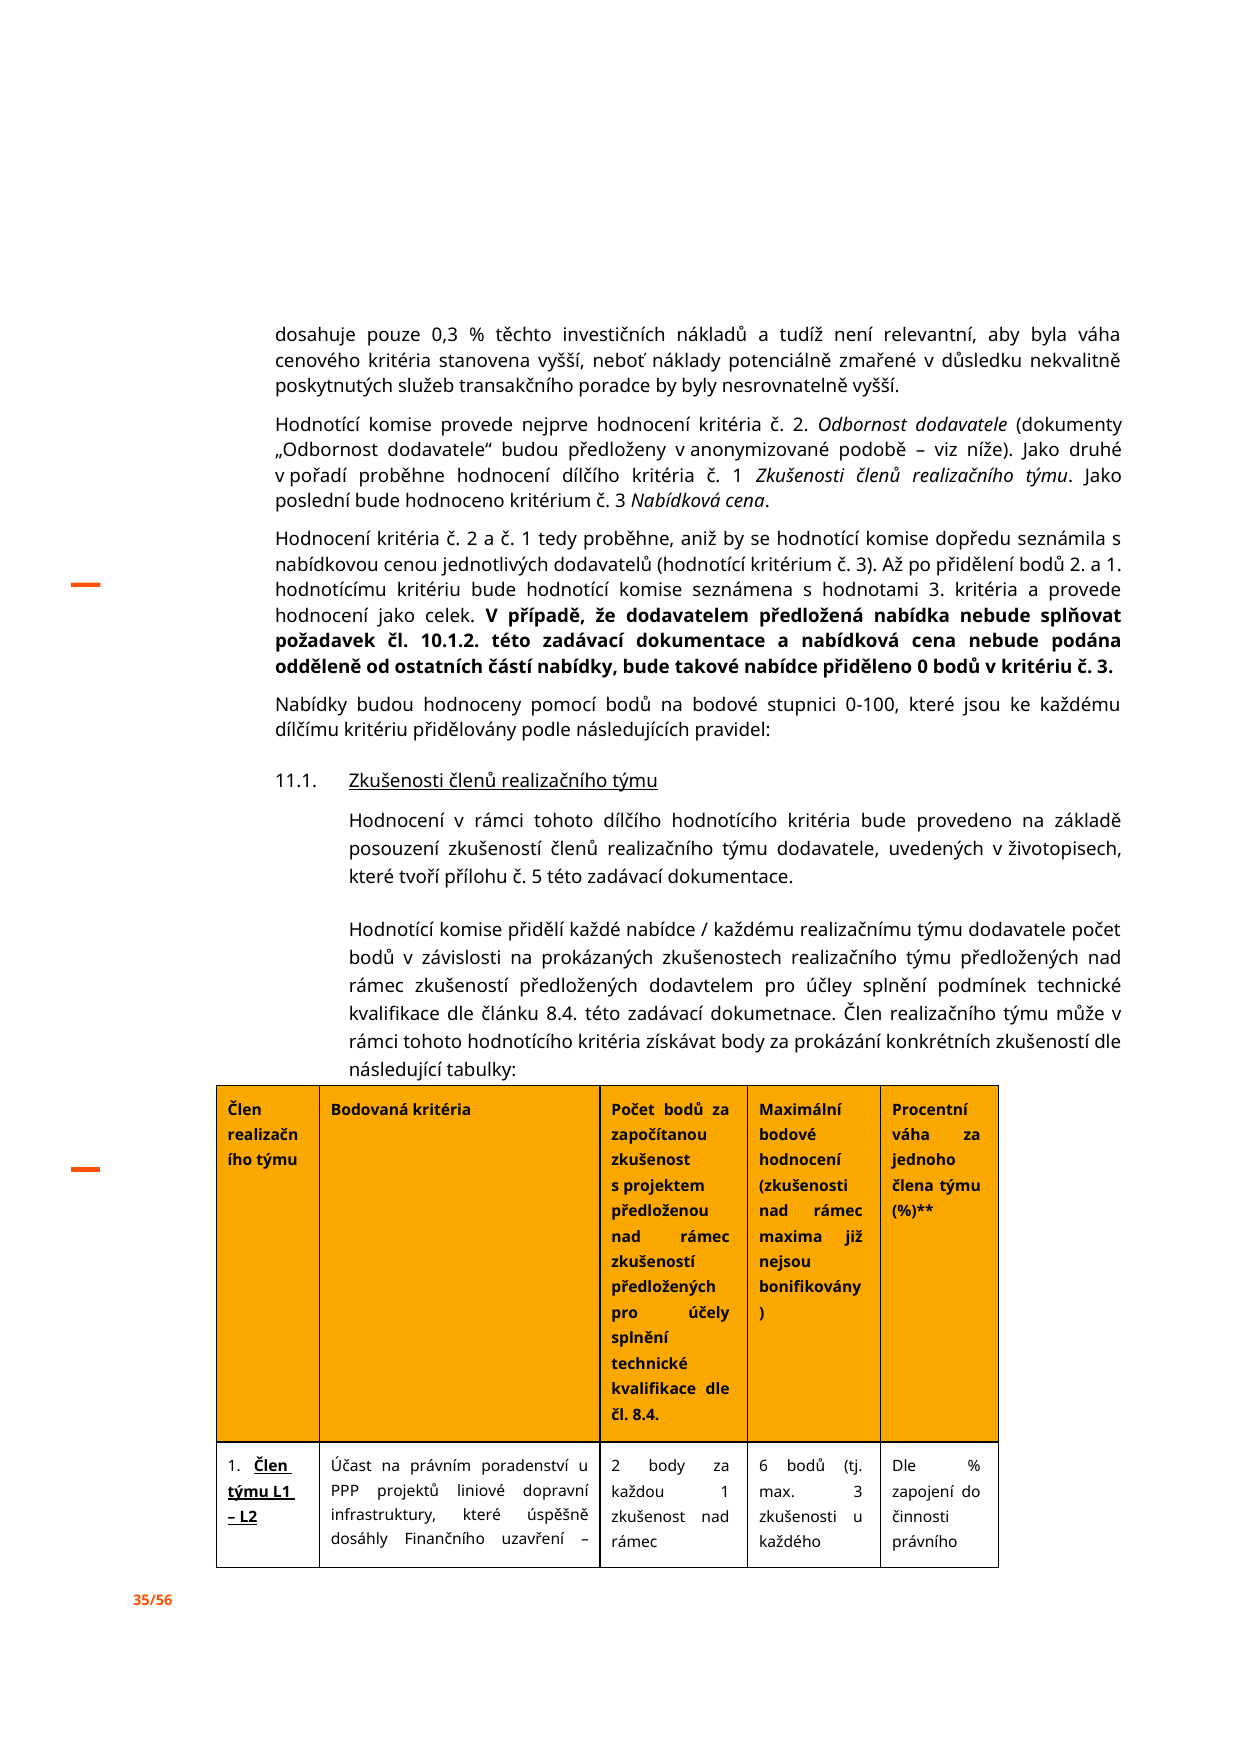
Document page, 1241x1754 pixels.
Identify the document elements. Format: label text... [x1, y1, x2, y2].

table_header Člen realizačního týmu [217, 1086, 319, 1441]
table_header Procentní váha za jednoho člena týmu (%)** [881, 1086, 998, 1441]
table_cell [217, 1443, 319, 1567]
text Hodnotící komise provede nejprve hodnocení kritéria č. 2. Odbornost dodavatele (dokumenty „Odbornost dodavatele“ budou předloženy v anonymizované podobě – viz níže). Jako druhé v pořadí proběhne hodnocení dílčího kritéria č. 1 Zkušenosti členů realizačního týmu. Jako poslední bude hodnoceno kritérium č. 3 Nabídková cena. [275, 411, 1122, 513]
subtitle Hodnotící komise přidělí každé nabídce / každému realizačnímu týmu dodavatele počet bodů v závislosti na prokázaných zkušenostech realizačního týmu předložených nad rámec zkušeností předložených dodavtelem pro účley splnění podmínek technické kvalifikace dle článku 8.4. této zadávací dokumetnace. Člen realizačního týmu může v rámci tohoto hodnotícího kritéria získávat body za prokázání konkrétních zkušeností dle následující tabulky: [348, 917, 1122, 1082]
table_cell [748, 1443, 880, 1567]
text Nabídky budou hodnoceny pomocí bodů na bodové stupnici 0-100, které jsou ke každému dílčímu kritériu přidělovány podle následujících pravidel: [275, 691, 1122, 742]
subtitle Zkušenosti členů realizačního týmu [275, 767, 1122, 793]
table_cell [601, 1443, 747, 1567]
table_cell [320, 1443, 599, 1567]
text Hodnocení kritéria č. 2 a č. 1 tedy proběhne, aniž by se hodnotící komise dopředu seznámila s nabídkovou cenou jednotlivých dodavatelů (hodnotící kritérium č. 3). Až po přidělení bodů 2. a 1. hodnotícímu kritériu bude hodnotící komise seznámena s hodnotami 3. kritéria a provede hodnocení jako celek. V případě, že dodavatelem předložená nabídka nebude splňovat požadavek čl. 10.1.2. této zadávací dokumentace a nabídková cena nebude podána odděleně od ostatních částí nabídky, bude takové nabídce přiděleno 0 bodů v kritériu č. 3. [275, 525, 1122, 678]
table_header Počet bodů za započítanou zkušenost s projektem předloženou nad rámec zkušeností předložených pro účely splnění technické kvalifikace dle čl. 8.4. [601, 1086, 747, 1441]
table_header Maximální bodové hodnocení (zkušenosti nad rámec maxima již nejsou bonifikovány) [748, 1086, 880, 1441]
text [275, 322, 1122, 398]
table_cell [881, 1443, 998, 1567]
table_header Bodovaná kritéria [320, 1086, 599, 1441]
subtitle Hodnocení v rámci tohoto dílčího hodnotícího kritéria bude provedeno na základě posouzení zkušeností členů realizačního týmu dodavatele, uvedených v životopisech, které tvoří přílohu č. 5 této zadávací dokumentace. [348, 808, 1122, 889]
